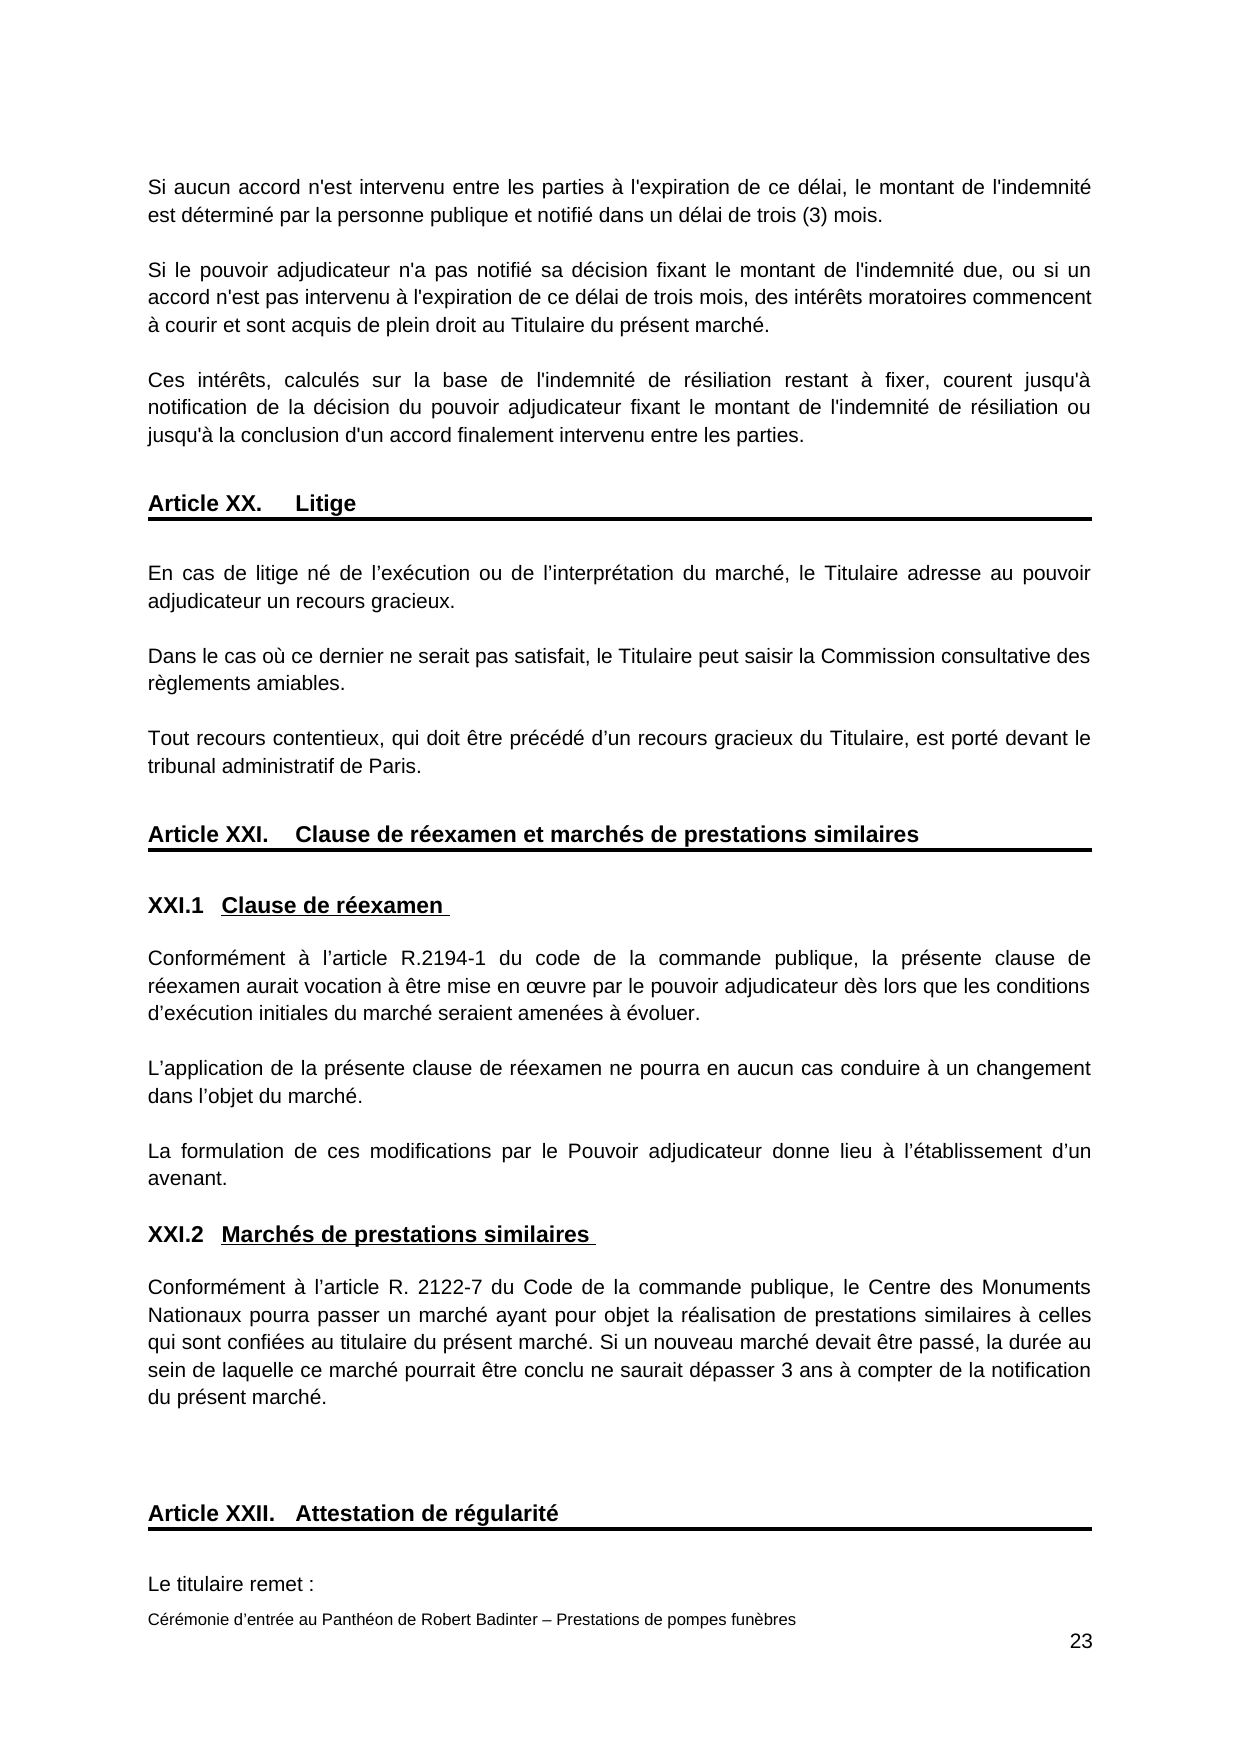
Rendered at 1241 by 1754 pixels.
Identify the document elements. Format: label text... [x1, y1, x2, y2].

text Ces intérêts, calculés sur la base de l'indemnité de résiliation restant à fixer, courent jusqu'à notification de la décision du pouvoir adjudicateur fixant le montant de l'indemnité de résiliation ou jusqu'à la conclusion d'un accord finalement intervenu entre les parties. [148, 368, 1092, 447]
text Conformément à l’article R.2194-1 du code de la commande publique, la présente clause de réexamen aurait vocation à être mise en œuvre par le pouvoir adjudicateur dès lors que les conditions d’exécution initiales du marché seraient amenées à évoluer. [148, 946, 1092, 1025]
subtitle Attestation de régularité [148, 1500, 1092, 1527]
text Dans le cas où ce dernier ne serait pas satisfait, le Titulaire peut saisir la Commission consultative des règlements amiables. [148, 644, 1092, 695]
subtitle Clause de réexamen et marchés de prestations similaires [148, 821, 1092, 848]
text En cas de litige né de l’exécution ou de l’interprétation du marché, le Titulaire adresse au pouvoir adjudicateur un recours gracieux. [148, 561, 1092, 613]
text Conformément à l’article R. 2122-7 du Code de la commande publique, le Centre des Monuments Nationaux pourra passer un marché ayant pour objet la réalisation de prestations similaires à celles qui sont confiées au titulaire du présent marché. Si un nouveau marché devait être passé, la durée au sein de laquelle ce marché pourrait être conclu ne saurait dépasser 3 ans à compter de la notification du présent marché. [148, 1275, 1092, 1409]
text Si le pouvoir adjudicateur n'a pas notifié sa décision fixant le montant de l'indemnité due, ou si un accord n'est pas intervenu à l'expiration de ce délai de trois mois, des intérêts moratoires commencent à courir et sont acquis de plein droit au Titulaire du présent marché. [148, 258, 1092, 337]
subtitle Litige [148, 490, 1092, 517]
text La formulation de ces modifications par le Pouvoir adjudicateur donne lieu à l’établissement d’un avenant. [148, 1139, 1092, 1190]
text Le titulaire remet : [148, 1571, 1092, 1595]
subtitle Marchés de prestations similaires [148, 1221, 1092, 1247]
subtitle Clause de réexamen [148, 892, 1092, 919]
text L’application de la présente clause de réexamen ne pourra en aucun cas conduire à un changement dans l’objet du marché. [148, 1056, 1092, 1108]
text Tout recours contentieux, qui doit être précédé d’un recours gracieux du Titulaire, est porté devant le tribunal administratif de Paris. [148, 726, 1092, 778]
text Si aucun accord n'est intervenu entre les parties à l'expiration de ce délai, le montant de l'indemnité est déterminé par la personne publique et notifié dans un délai de trois (3) mois. [148, 175, 1092, 227]
